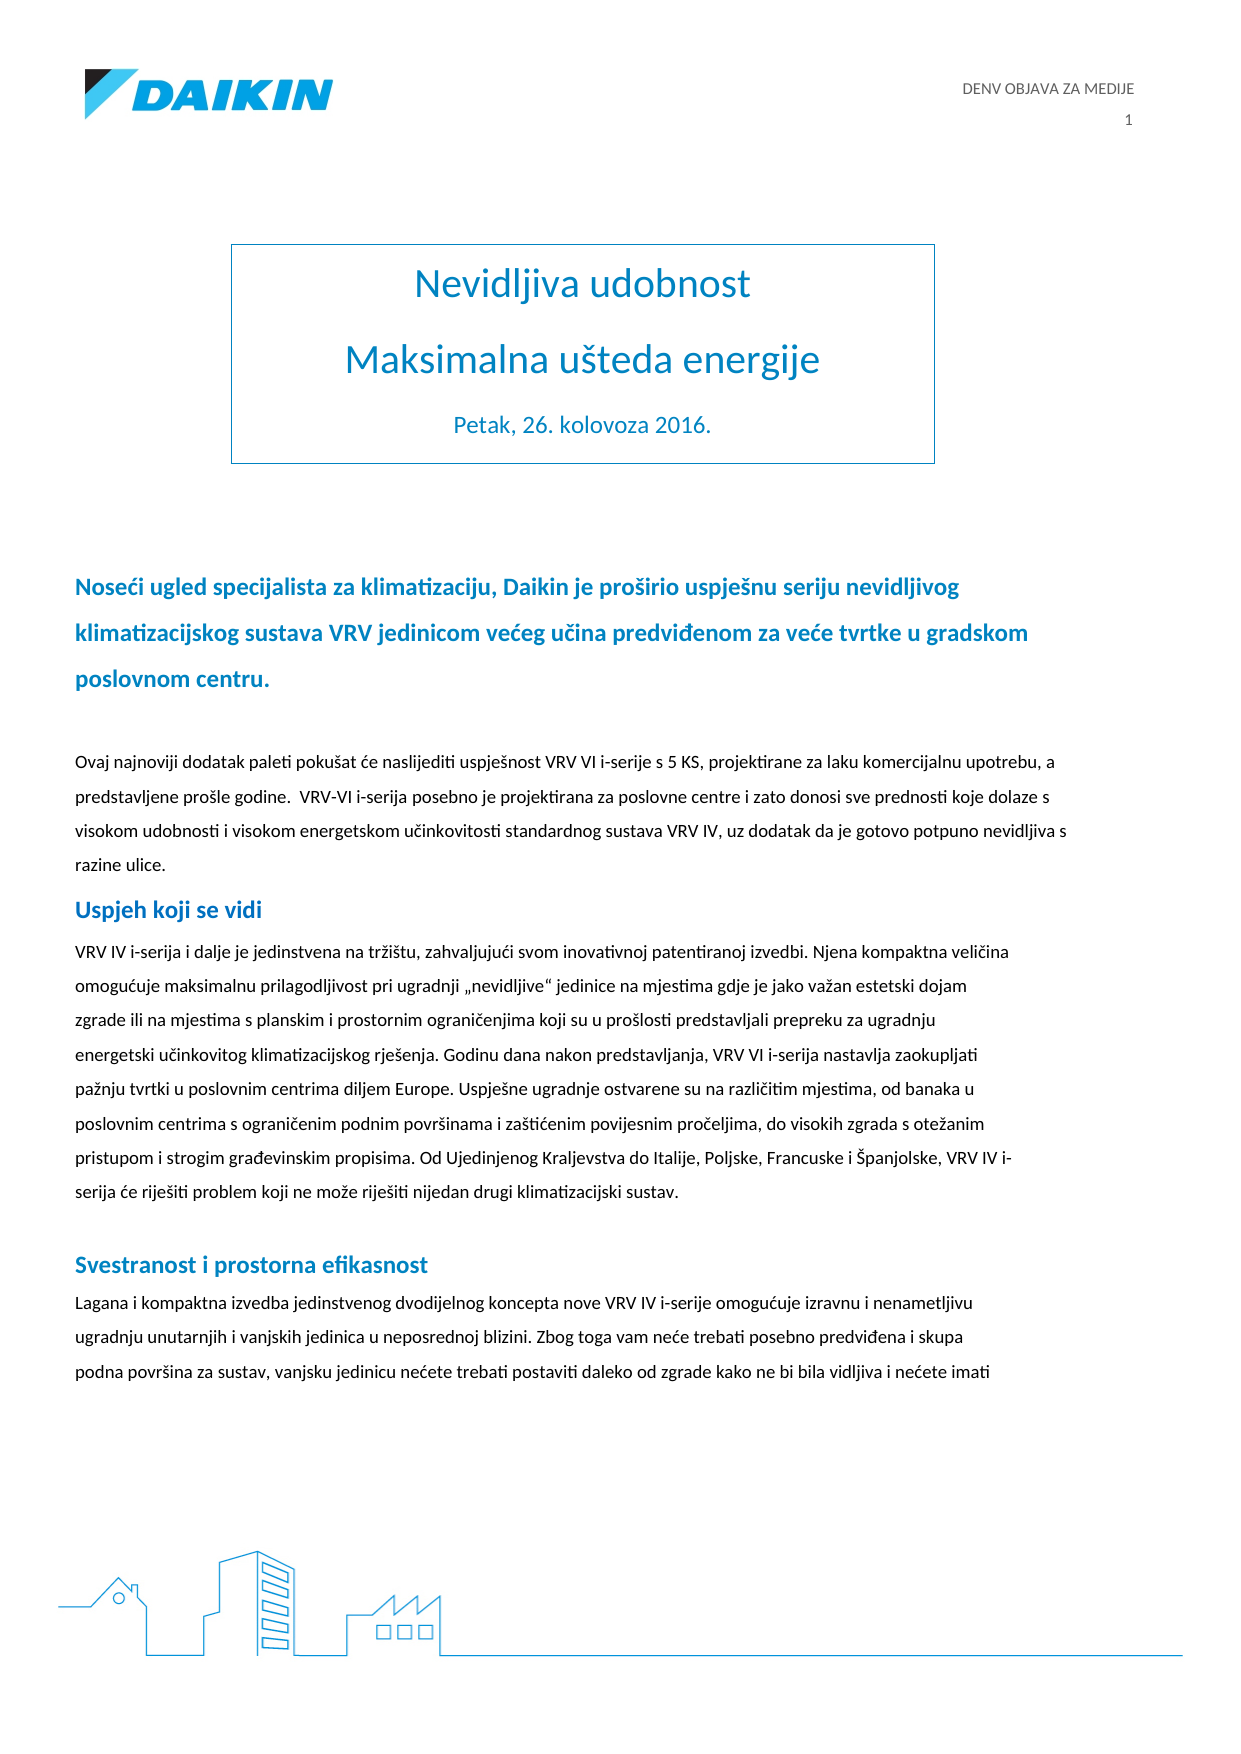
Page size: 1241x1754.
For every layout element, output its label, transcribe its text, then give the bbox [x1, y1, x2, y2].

picture [0, 1510, 1241, 1731]
text Ovaj najnoviji dodatak paleti pokušat će naslijediti uspješnost VRV VI i-serije s 5 KS, projektirane za laku komercijalnu upotrebu, a predstavljene prošle godine. VRV-VI i-serija posebno je projektirana za poslovne centre i zato donosi sve prednosti koje dolaze s visokom udobnosti i visokom energetskom učinkovitosti standardnog sustava VRV IV, uz dodatak da je gotovo potpuno nevidljiva s razine ulice. [75, 708, 1090, 876]
text Noseći ugled specijalista za klimatizaciju, Daikin je proširio uspješnu seriju nevidljivog klimatizacijskog sustava VRV jedinicom većeg učina predviđenom za veće tvrtke u gradskom poslovnom centru. [75, 571, 1090, 693]
picture [84, 68, 335, 122]
table_header Nevidljiva udobnost Maksimalna ušteda energije Petak, 26. kolovoza 2016. [232, 245, 934, 463]
